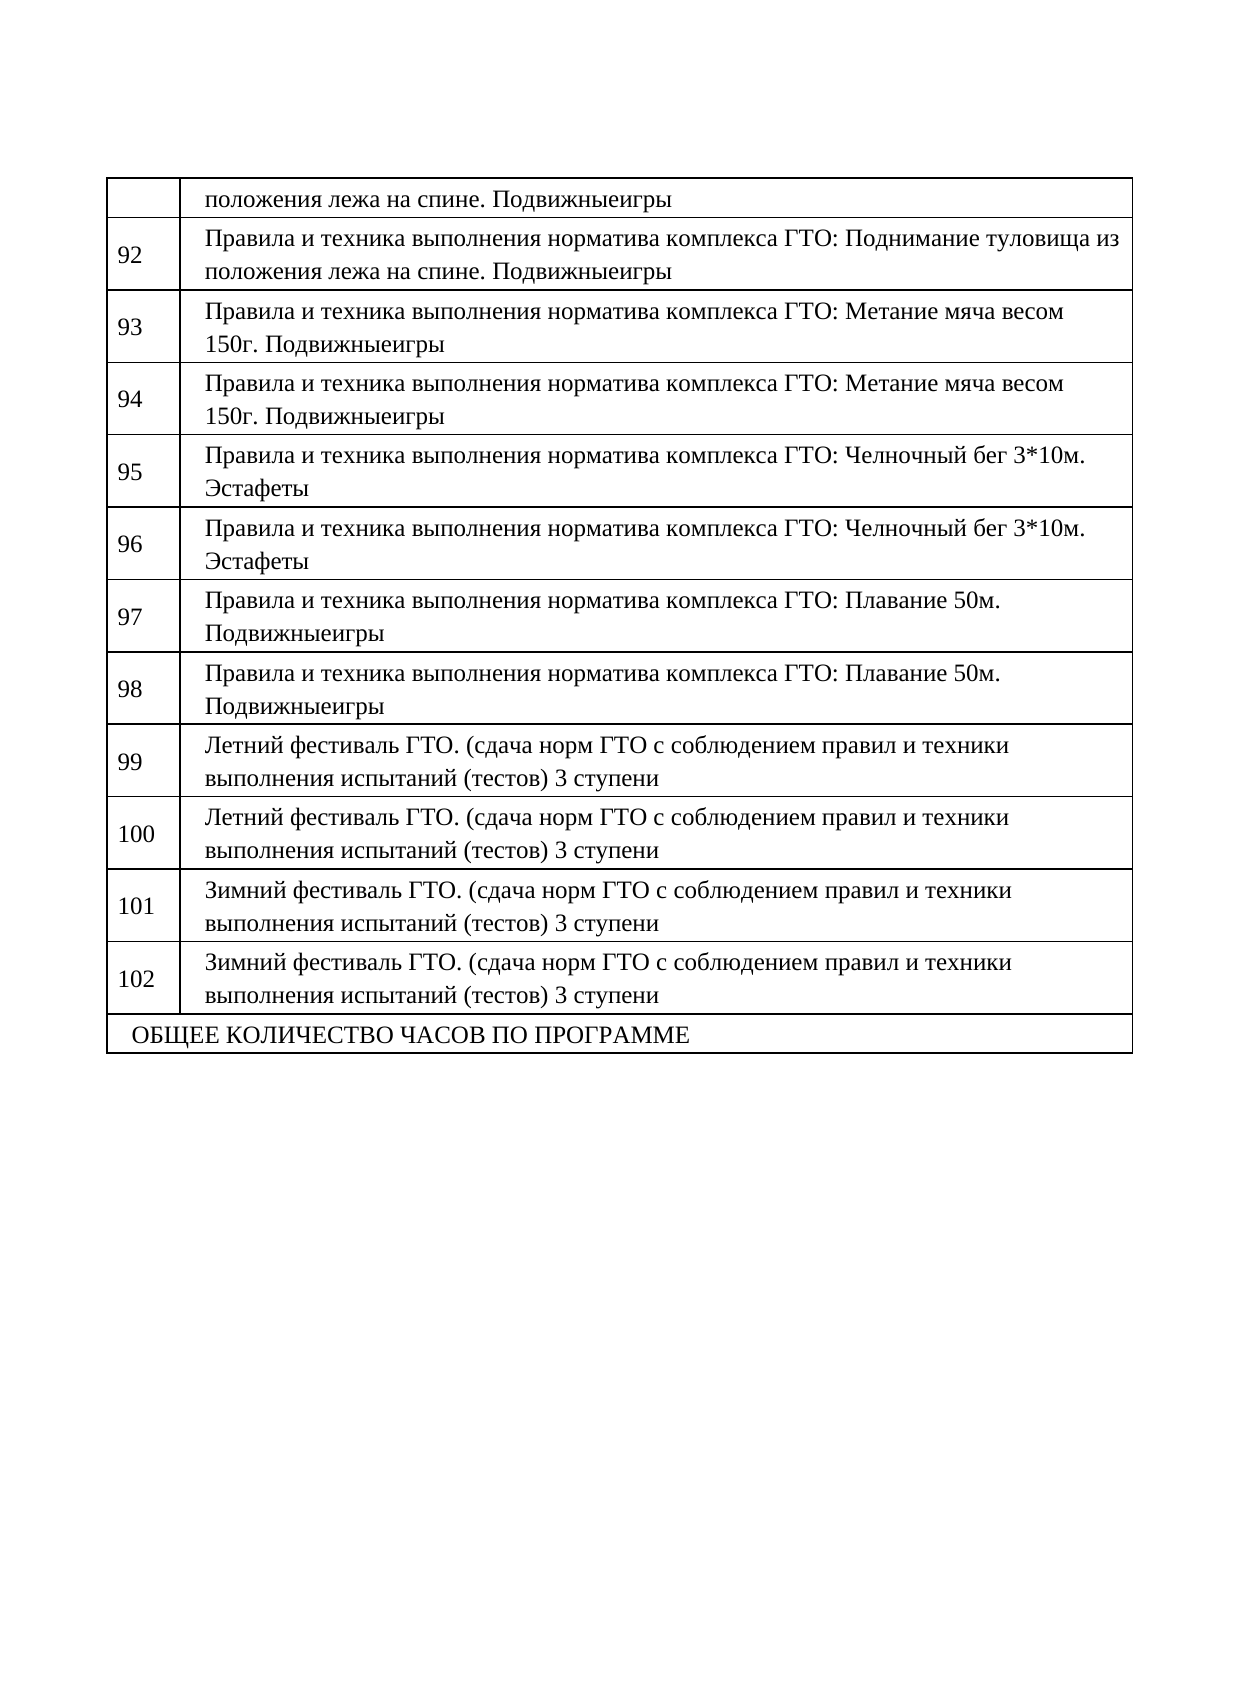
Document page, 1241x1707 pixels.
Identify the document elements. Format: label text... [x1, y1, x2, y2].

table_cell 92 [108, 218, 179, 289]
table_cell ОБЩЕЕ КОЛИЧЕСТВО ЧАСОВ ПО ПРОГРАММЕ [108, 1015, 1132, 1052]
table_cell 102 [108, 942, 179, 1013]
table_cell 94 [108, 363, 179, 434]
table_cell 98 [108, 653, 179, 723]
table_cell Зимний фестиваль ГТО. (сдача норм ГТО с соблюдением правил и техники выполнения испытаний (тестов) 3 ступени [181, 942, 1132, 1013]
table_cell Правила и техника выполнения норматива комплекса ГТО: Плавание 50м. Подвижныеигры [181, 653, 1132, 723]
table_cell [181, 179, 1132, 217]
table_cell 97 [108, 580, 179, 651]
table_cell 91 [108, 179, 179, 217]
table_cell Правила и техника выполнения норматива комплекса ГТО: Челночный бег 3*10м. Эстафеты [181, 435, 1132, 506]
table_cell Правила и техника выполнения норматива комплекса ГТО: Челночный бег 3*10м. Эстафеты [181, 508, 1132, 578]
table_cell Правила и техника выполнения норматива комплекса ГТО: Плавание 50м. Подвижныеигры [181, 580, 1132, 651]
table_cell Правила и техника выполнения норматива комплекса ГТО: Метание мяча весом 150г. Подвижныеигры [181, 363, 1132, 434]
table_cell 96 [108, 508, 179, 578]
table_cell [181, 218, 1132, 289]
table_cell 100 [108, 797, 179, 868]
table_cell Правила и техника выполнения норматива комплекса ГТО: Метание мяча весом 150г. Подвижныеигры [181, 291, 1132, 361]
table_cell Летний фестиваль ГТО. (сдача норм ГТО с соблюдением правил и техники выполнения испытаний (тестов) 3 ступени [181, 797, 1132, 868]
table_cell 93 [108, 291, 179, 361]
table_cell 101 [108, 870, 179, 941]
table_cell 99 [108, 725, 179, 796]
table_cell Зимний фестиваль ГТО. (сдача норм ГТО с соблюдением правил и техники выполнения испытаний (тестов) 3 ступени [181, 870, 1132, 941]
table_cell Летний фестиваль ГТО. (сдача норм ГТО с соблюдением правил и техники выполнения испытаний (тестов) 3 ступени [181, 725, 1132, 796]
table_cell 95 [108, 435, 179, 506]
